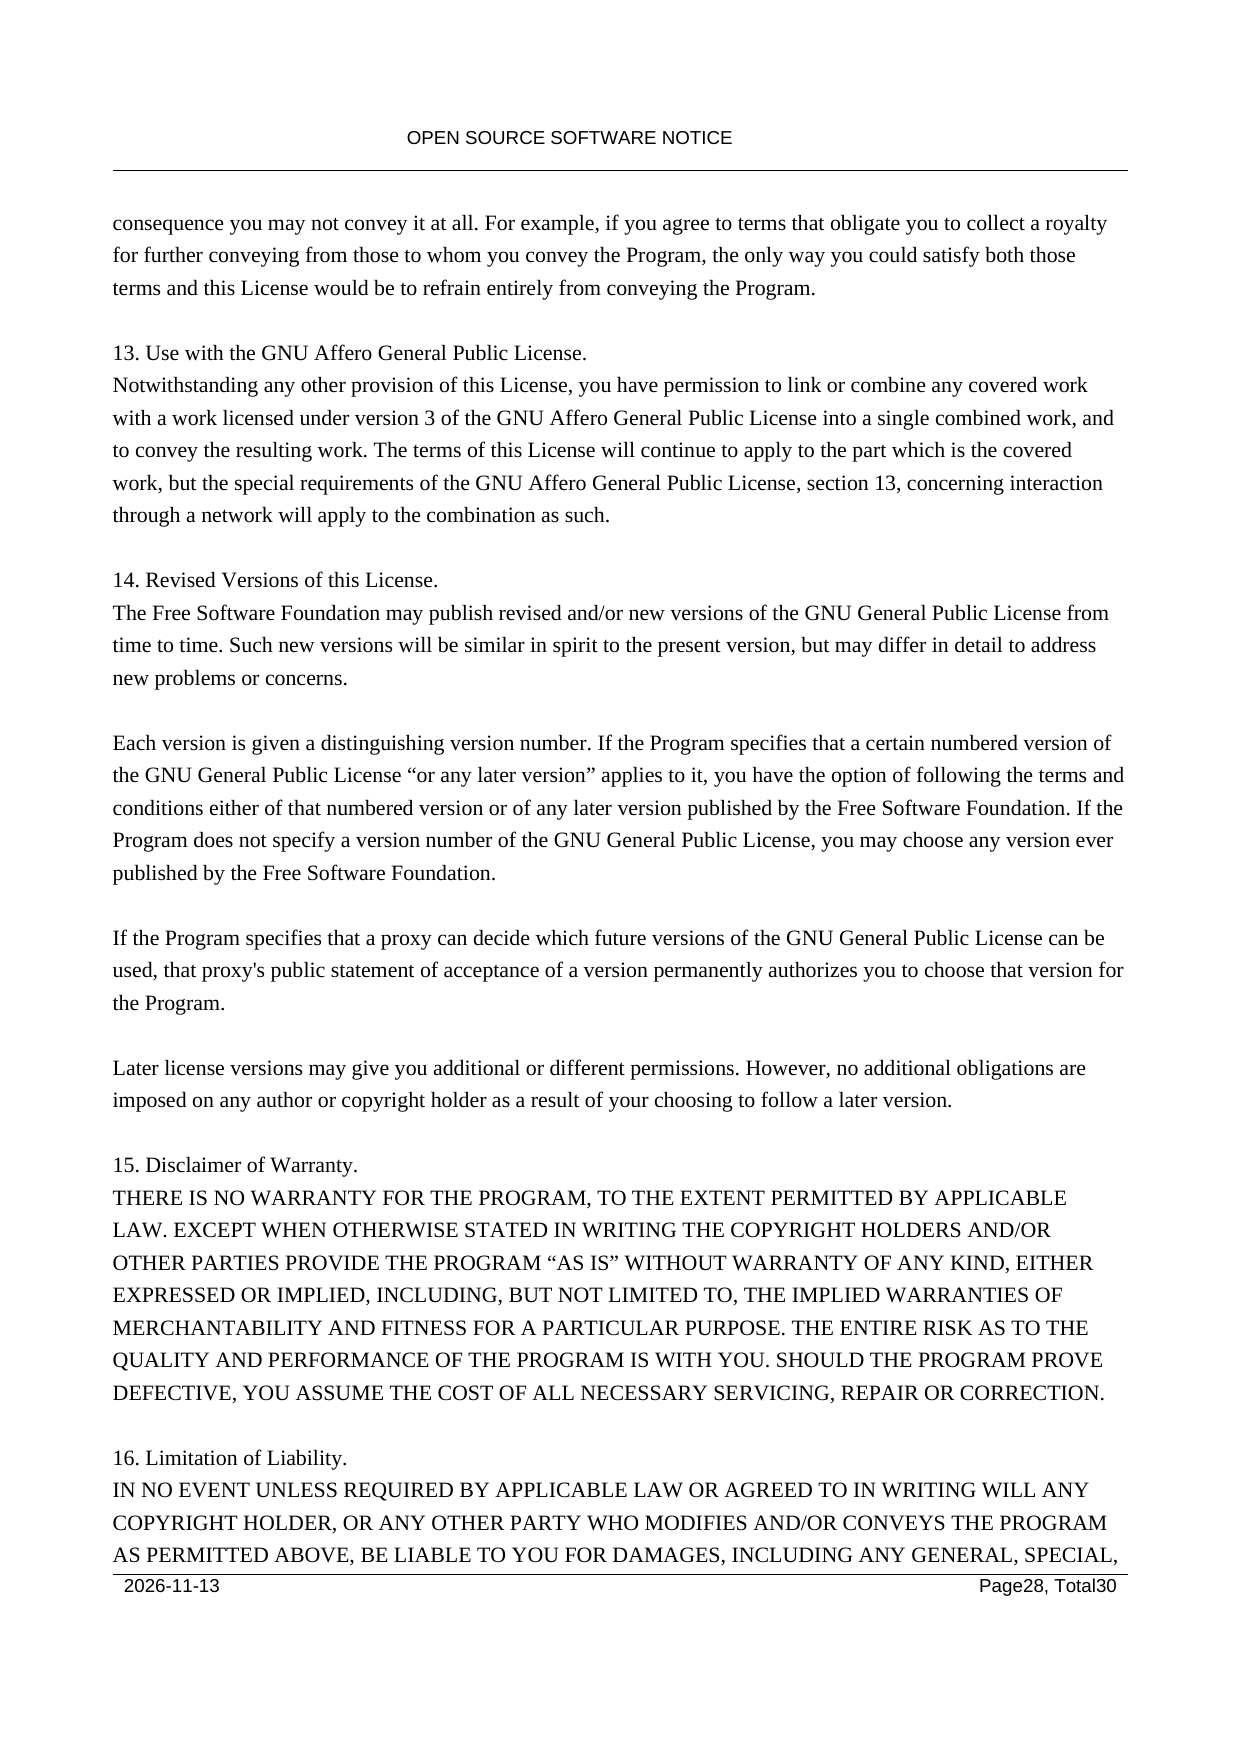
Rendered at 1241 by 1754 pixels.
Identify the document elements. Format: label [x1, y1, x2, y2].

text [112, 206, 1128, 1571]
